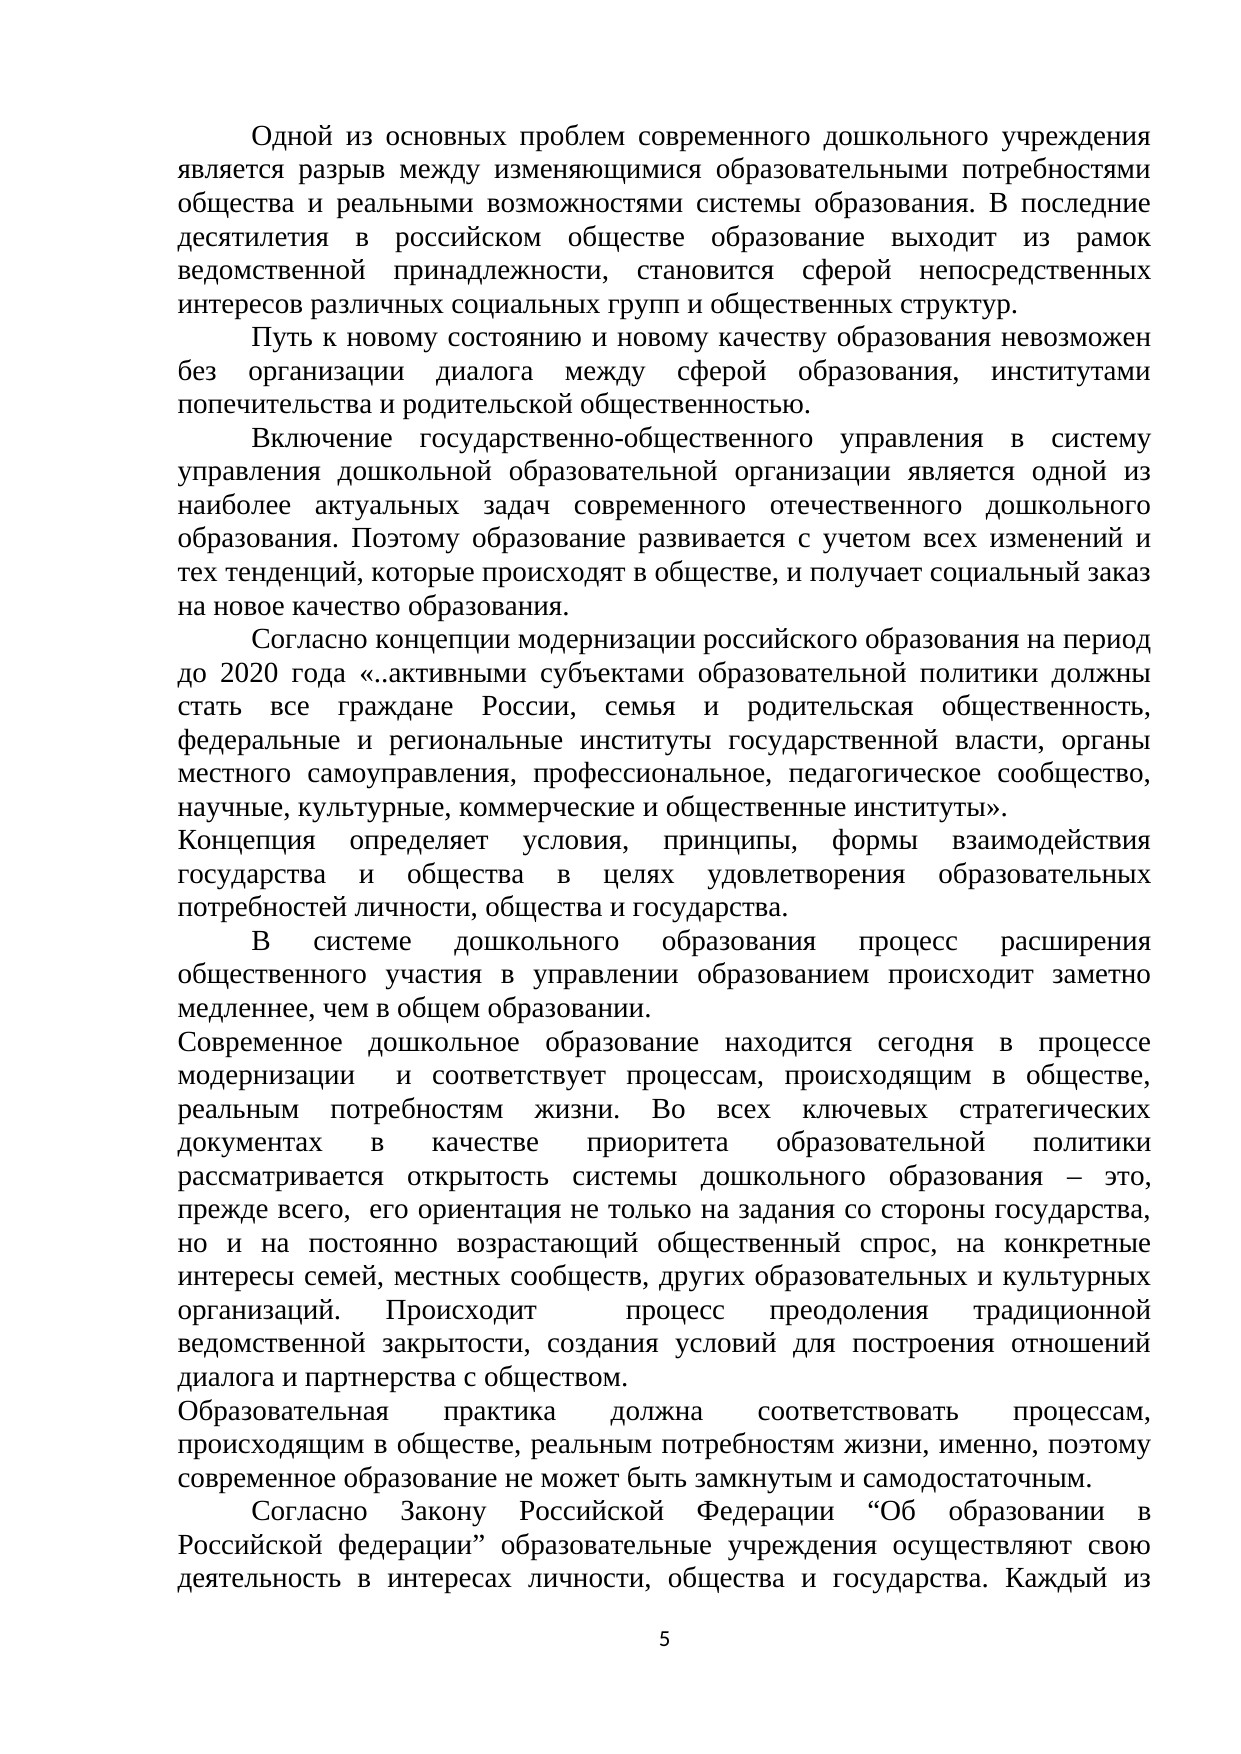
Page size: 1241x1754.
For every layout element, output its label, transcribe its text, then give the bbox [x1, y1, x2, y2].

text Образовательная практика должна соответствовать процессам, происходящим в обществе, реальным потребностям жизни, именно, поэтому современное образование не может быть замкнутым и самодостаточным. [177, 1393, 1152, 1493]
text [177, 1493, 1152, 1594]
text Концепция определяет условия, принципы, формы взаимодействия государства и общества в целях удовлетворения образовательных потребностей личности, общества и государства. [177, 822, 1152, 923]
text Согласно концепции модернизации российского образования на период до 2020 года «..активными субъектами образовательной политики должны стать все граждане России, семья и родительская общественность, федеральные и региональные институты государственной власти, органы местного самоуправления, профессиональное, педагогическое сообщество, научные, культурные, коммерческие и общественные институты». [177, 621, 1152, 822]
text Одной из основных проблем современного дошкольного учреждения является разрыв между изменяющимися образовательными потребностями общества и реальными возможностями системы образования. В последние десятилетия в российском обществе образование выходит из рамок ведомственной принадлежности, становится сферой непосредственных интересов различных социальных групп и общественных структур. [177, 118, 1152, 319]
text Включение государственно-общественного управления в систему управления дошкольной образовательной организации является одной из наиболее актуальных задач современного отечественного дошкольного образования. Поэтому образование развивается с учетом всех изменений и тех тенденций, которые происходят в обществе, и получает социальный заказ на новое качество образования. [177, 420, 1152, 621]
text Путь к новому состоянию и новому качеству образования невозможен без организации диалога между сферой образования, институтами попечительства и родительской общественностью. [177, 319, 1152, 420]
text В системе дошкольного образования процесс расширения общественного участия в управлении образованием происходит заметно медленнее, чем в общем образовании. [177, 923, 1152, 1024]
text Современное дошкольное образование находится сегодня в процессе модернизации и соответствует процессам, происходящим в обществе, реальным потребностям жизни. Во всех ключевых стратегических документах в качестве приоритета образовательной политики рассматривается открытость системы дошкольного образования – это, прежде всего, его ориентация не только на задания со стороны государства, но и на постоянно возрастающий общественный спрос, на конкретные интересы семей, местных сообществ, других образовательных и культурных организаций. Происходит процесс преодоления традиционной ведомственной закрытости, создания условий для построения отношений диалога и партнерства с обществом. [177, 1024, 1152, 1393]
